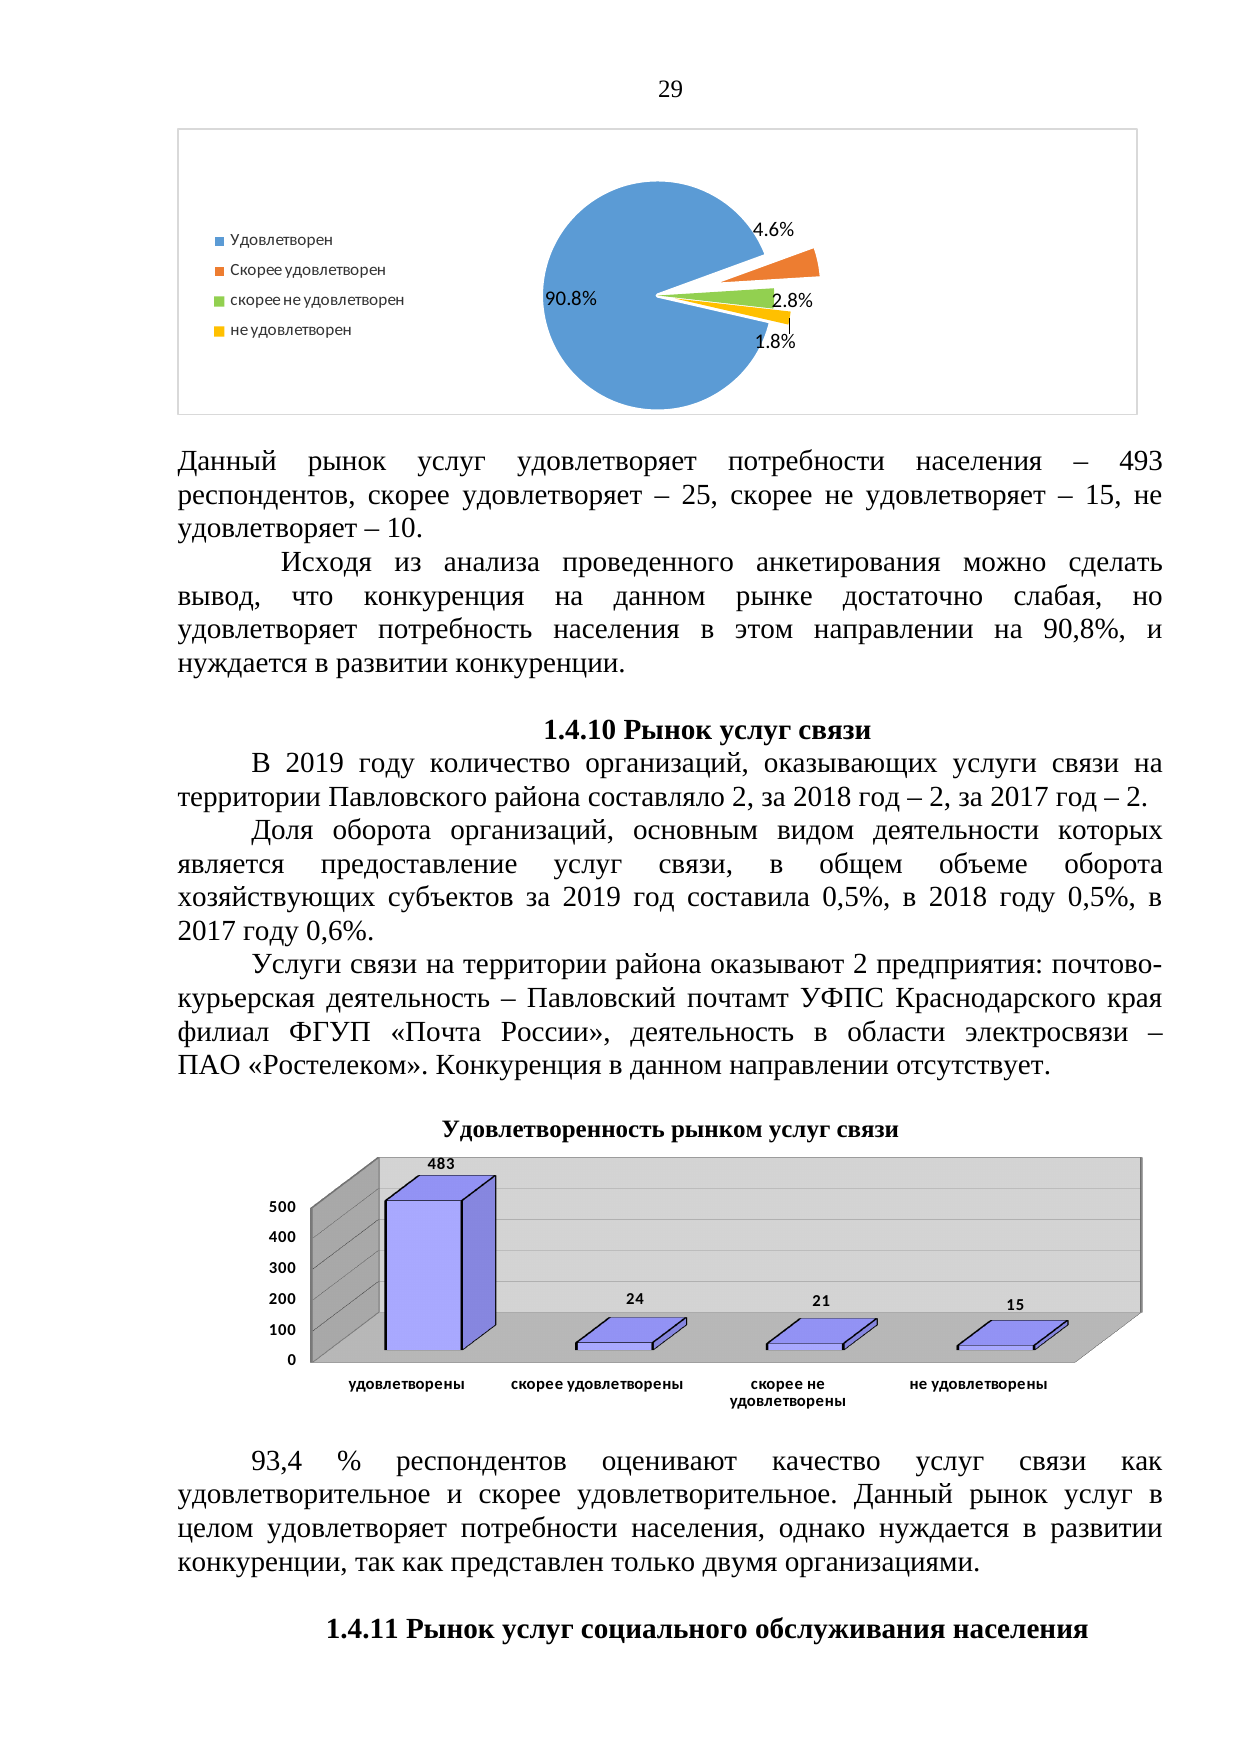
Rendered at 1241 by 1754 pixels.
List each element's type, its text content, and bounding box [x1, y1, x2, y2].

text 93,4 % респондентов оценивают качество услуг связи как удовлетворительное и скорее удовлетворительное. Данный рынок услуг в целом удовлетворяет потребности населения, однако нуждается в развитии конкуренции, так как представлен только двумя организациями. [177, 1443, 1163, 1577]
text Удовлетворенность рынком услуг связи [177, 1114, 1163, 1143]
text 1.4.10 Рынок услуг связи [251, 712, 1163, 745]
text Доля оборота организаций, основным видом деятельности которых является предоставление услуг связи, в общем объеме оборота хозяйствующих субъектов за 2019 год составила 0,5%, в 2018 году 0,5%, в 2017 году 0,6%. [177, 812, 1163, 947]
text Услуги связи на территории района оказывают 2 предприятия: почтово-курьерская деятельность – Павловский почтамт УФПС Краснодарского края филиал ФГУП «Почта России», деятельность в области электросвязи – ПАО «Ростелеком». Конкуренция в данном направлении отсутствует. [177, 947, 1163, 1081]
text Данный рынок услуг удовлетворяет потребности населения – 493 респондентов, скорее удовлетворяет – 25, скорее не удовлетворяет – 15, не удовлетворяет – 10. [177, 443, 1163, 544]
text Исходя из анализа проведенного анкетирования можно сделать вывод, что конкуренция на данном рынке достаточно слабая, но удовлетворяет потребность населения в этом направлении на 90,8%, и нуждается в развитии конкуренции. [177, 544, 1163, 678]
text 1.4.11 Рынок услуг социального обслуживания населения [251, 1611, 1163, 1644]
text В 2019 году количество организаций, оказывающих услуги связи на территории Павловского района составляло 2, за 2018 год – 2, за 2017 год – 2. [177, 745, 1163, 812]
